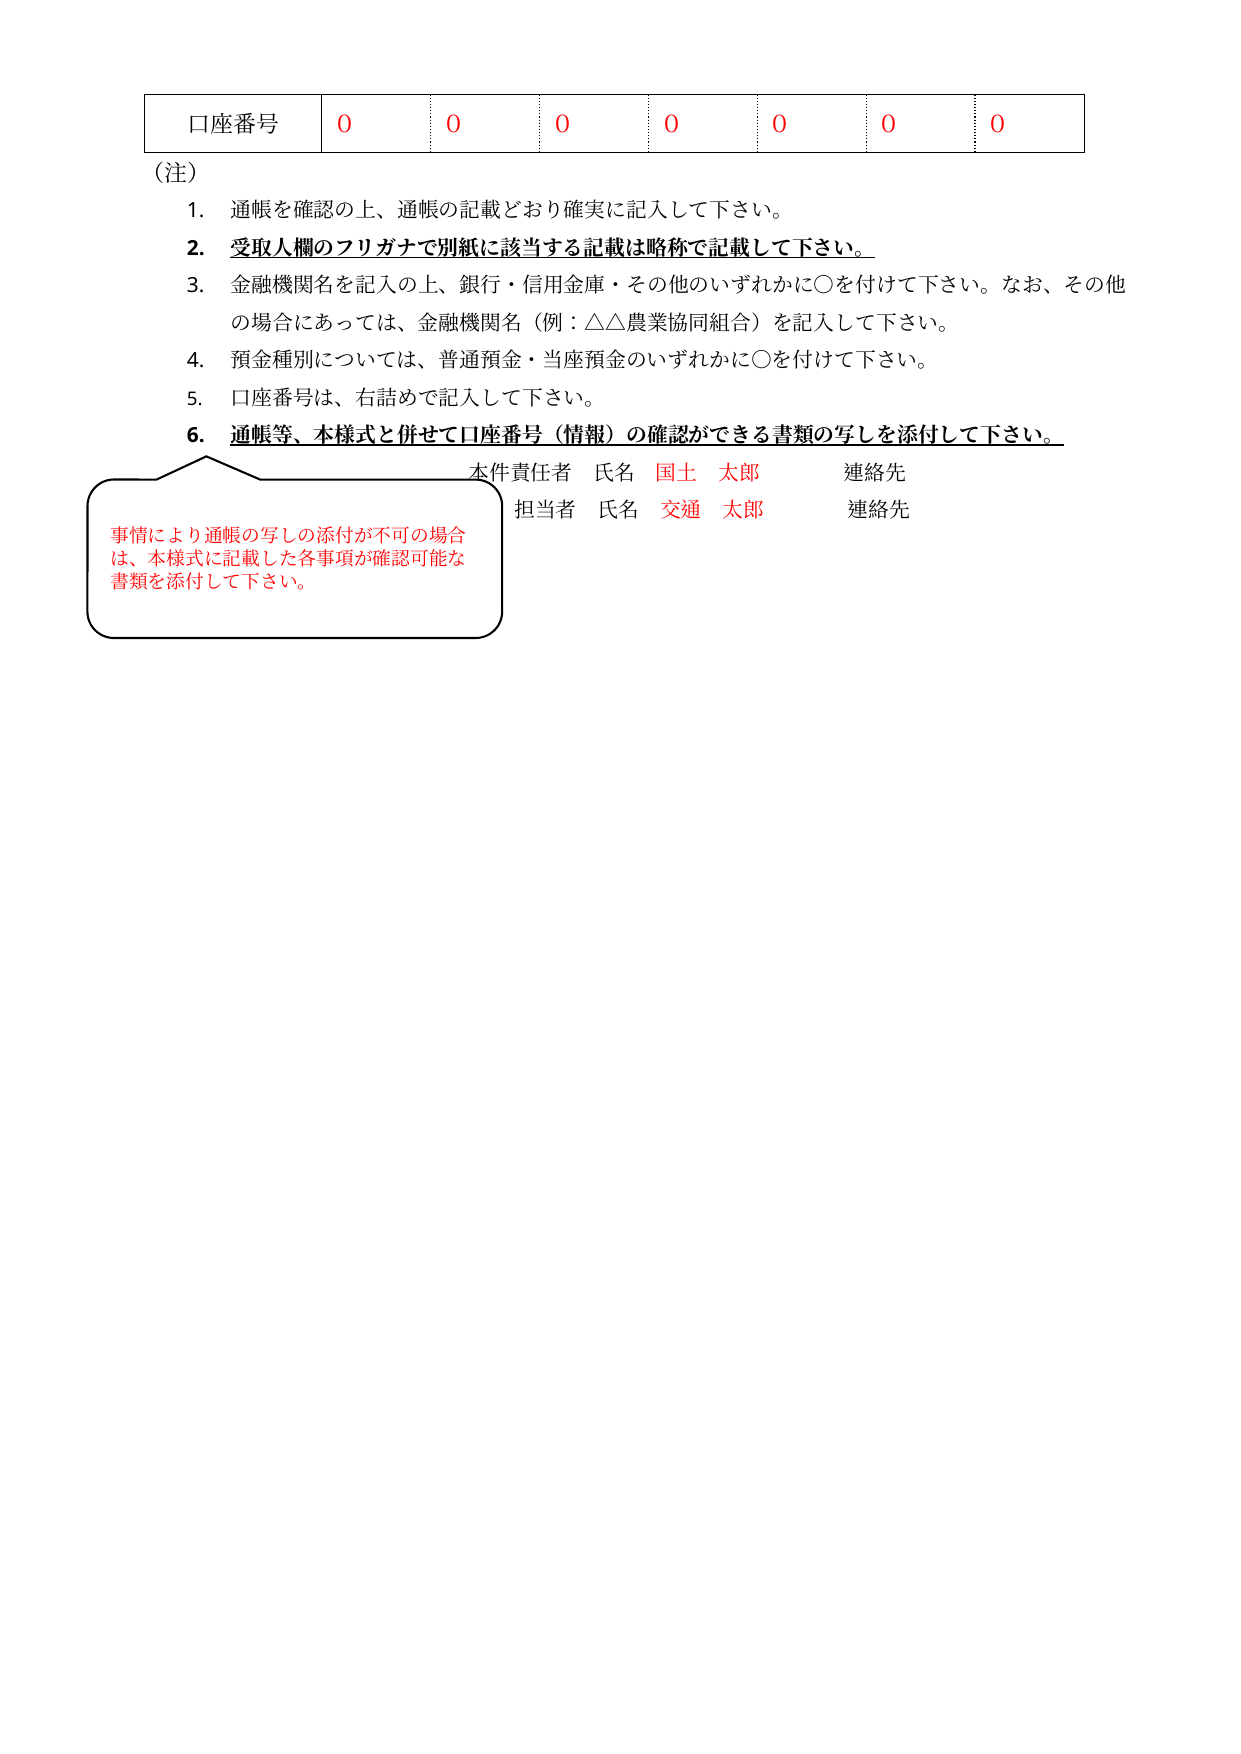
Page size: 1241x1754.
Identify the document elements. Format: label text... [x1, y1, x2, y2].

table_cell ０ [431, 95, 539, 152]
table_cell ０ [975, 95, 1084, 152]
table_cell ０ [866, 95, 975, 152]
table_cell 口座番号 [145, 95, 321, 152]
table_cell ０ [540, 95, 648, 152]
list 預金種別については、普通預金・当座預金のいずれかに○を付けて下さい。 [187, 340, 1137, 378]
list 口座番号は、右詰めで記入して下さい。 [187, 378, 1137, 415]
table_cell ０ [649, 95, 757, 152]
table_cell ０ [322, 95, 431, 152]
list 通帳等、本様式と併せて口座番号（情報）の確認ができる書類の写しを添付して下さい。 [187, 415, 1137, 453]
table_cell ０ [758, 95, 866, 152]
list 金融機関名を記入の上、銀行・信用金庫・その他のいずれかに○を付けて下さい。なお、その他の場合にあっては、金融機関名（例：△△農業協同組合）を記入して下さい。 [187, 265, 1137, 340]
list 本件責任者 氏名 国土 太郎 連絡先 [468, 453, 1137, 490]
text （注） [118, 153, 1137, 190]
text 担当者 氏名 交通 太郎 連絡先 [499, 490, 1137, 528]
list 通帳を確認の上、通帳の記載どおり確実に記入して下さい。 [187, 190, 1137, 228]
list 受取人欄のフリガナで別紙に該当する記載は略称で記載して下さい。 [187, 228, 1137, 265]
